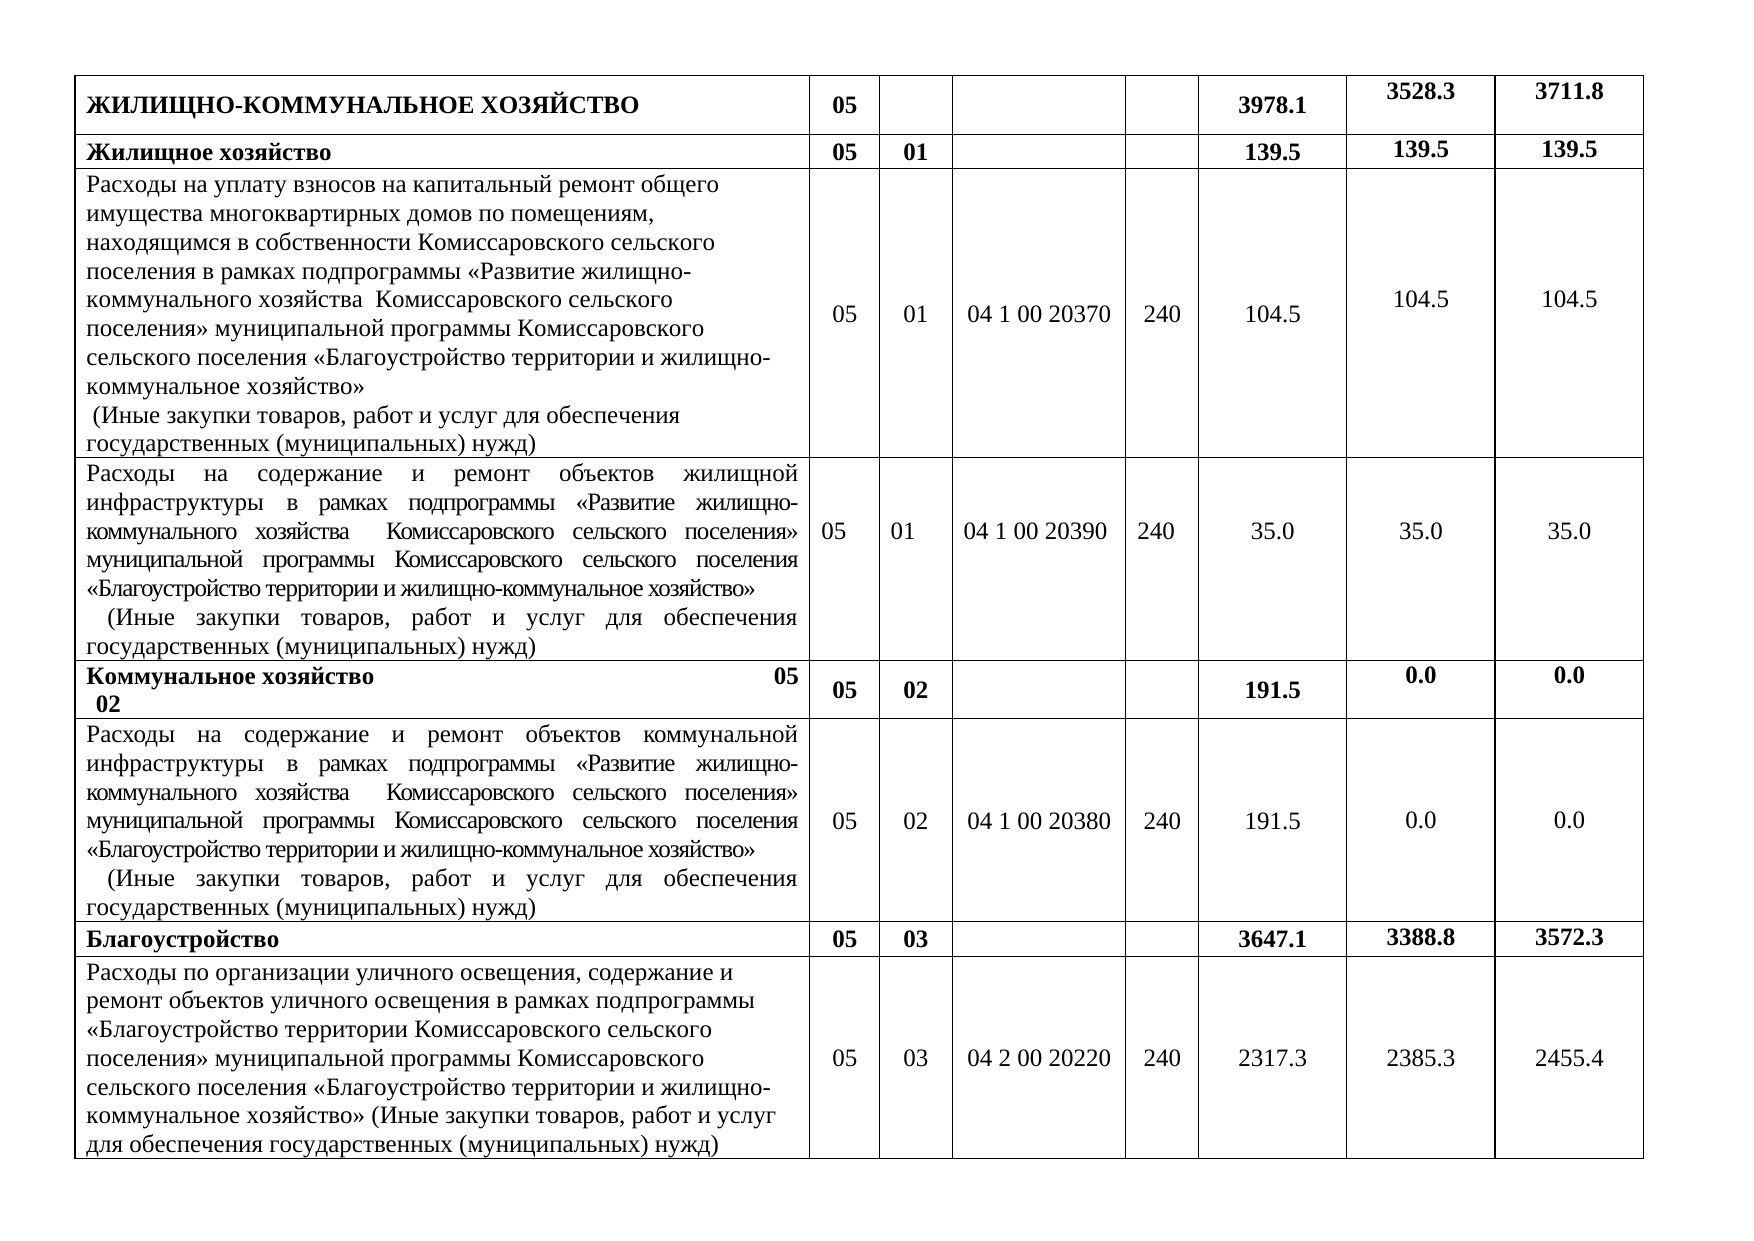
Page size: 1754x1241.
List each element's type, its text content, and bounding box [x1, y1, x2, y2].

table_cell [1126, 135, 1198, 168]
table_cell 139.5 [1199, 135, 1346, 168]
table_cell 01 [880, 135, 952, 168]
table_cell [953, 922, 1125, 956]
table_cell 05 [810, 922, 879, 956]
table_cell 2317.3 [1199, 957, 1346, 1158]
table_cell 240 [1126, 169, 1198, 457]
table_cell 104.5 [1496, 169, 1643, 457]
table_cell [953, 135, 1125, 168]
table_cell ЖИЛИЩНО-КОММУНАЛЬНОЕ ХОЗЯЙСТВО [76, 76, 809, 133]
table_cell Благоустройство [76, 922, 809, 956]
table_cell 03 [880, 957, 952, 1158]
table_cell 240 [1126, 458, 1198, 659]
table_cell 35.0 [1496, 458, 1643, 659]
table_cell 02 [880, 719, 952, 921]
table_cell 139.5 [1496, 135, 1643, 168]
table_cell 35.0 [1347, 458, 1494, 659]
table_cell 0.0 [1347, 661, 1494, 718]
table_cell 01 [880, 169, 952, 457]
table_cell 05 [810, 169, 879, 457]
table_cell Расходы на содержание и ремонт объектов коммунальной инфраструктуры в рамках подпрограммы «Развитие жилищно-коммунального хозяйства Комиссаровского сельского поселения» муниципальной программы Комиссаровского сельского поселения «Благоустройство территории и жилищно-коммунальное хозяйство» (Иные закупки товаров, работ и услуг для обеспечения государственных (муниципальных) нужд) [76, 719, 809, 921]
table_cell 05 [810, 957, 879, 1158]
table_cell 04 1 00 20390 [953, 458, 1125, 659]
table_cell 05 [810, 719, 879, 921]
table_cell [953, 76, 1125, 133]
table_cell 0.0 [1496, 661, 1643, 718]
table_cell 3647.1 [1199, 922, 1346, 956]
table_cell Расходы на уплату взносов на капитальный ремонт общего имущества многоквартирных домов по помещениям, находящимся в собственности Комиссаровского сельского поселения в рамках подпрограммы «Развитие жилищно-коммунального хозяйства Комиссаровского сельского поселения» муниципальной программы Комиссаровского сельского поселения «Благоустройство территории и жилищно-коммунальное хозяйство» (Иные закупки товаров, работ и услуг для обеспечения государственных (муниципальных) нужд) [76, 169, 809, 457]
table_cell [880, 76, 952, 133]
table_cell 2455.4 [1496, 957, 1643, 1158]
table_cell 2385.3 [1347, 957, 1494, 1158]
table_cell Расходы по организации уличного освещения, содержание и ремонт объектов уличного освещения в рамках подпрограммы «Благоустройство территории Комиссаровского сельского поселения» муниципальной программы Комиссаровского сельского поселения «Благоустройство территории и жилищно-коммунальное хозяйство» (Иные закупки товаров, работ и услуг для обеспечения государственных (муниципальных) нужд) [76, 957, 809, 1158]
table_cell 04 1 00 20370 [953, 169, 1125, 457]
table_cell 05 [810, 458, 879, 659]
table_cell 240 [1126, 719, 1198, 921]
table_cell Жилищное хозяйство [76, 135, 809, 168]
table_cell 3572.3 [1496, 922, 1643, 956]
table_cell 03 [880, 922, 952, 956]
table_cell 3978.1 [1199, 76, 1346, 133]
table_cell [1126, 661, 1198, 718]
table_cell 04 1 00 20380 [953, 719, 1125, 921]
table_cell 04 2 00 20220 [953, 957, 1125, 1158]
table_cell 05 [810, 135, 879, 168]
table_cell 191.5 [1199, 661, 1346, 718]
table_cell 05 [810, 76, 879, 133]
table_cell Коммунальное хозяйство 05 02 [76, 661, 809, 718]
table_cell 0.0 [1347, 719, 1494, 921]
table_cell 139.5 [1347, 135, 1494, 168]
table_cell [1126, 922, 1198, 956]
table_cell 104.5 [1199, 169, 1346, 457]
table_cell 240 [1126, 957, 1198, 1158]
table_cell 3711.8 [1496, 76, 1643, 133]
table_cell 01 [880, 458, 952, 659]
table_cell 02 [880, 661, 952, 718]
table_cell 3528.3 [1347, 76, 1494, 133]
table_cell 104.5 [1347, 169, 1494, 457]
table_cell [1126, 76, 1198, 133]
table_cell 05 [810, 661, 879, 718]
table_cell 35.0 [1199, 458, 1346, 659]
table_cell 0.0 [1496, 719, 1643, 921]
table_cell Расходы на содержание и ремонт объектов жилищной инфраструктуры в рамках подпрограммы «Развитие жилищно-коммунального хозяйства Комиссаровского сельского поселения» муниципальной программы Комиссаровского сельского поселения «Благоустройство территории и жилищно-коммунальное хозяйство» (Иные закупки товаров, работ и услуг для обеспечения государственных (муниципальных) нужд) [76, 458, 809, 659]
table_cell 191.5 [1199, 719, 1346, 921]
table_cell [953, 661, 1125, 718]
table_cell 3388.8 [1347, 922, 1494, 956]
